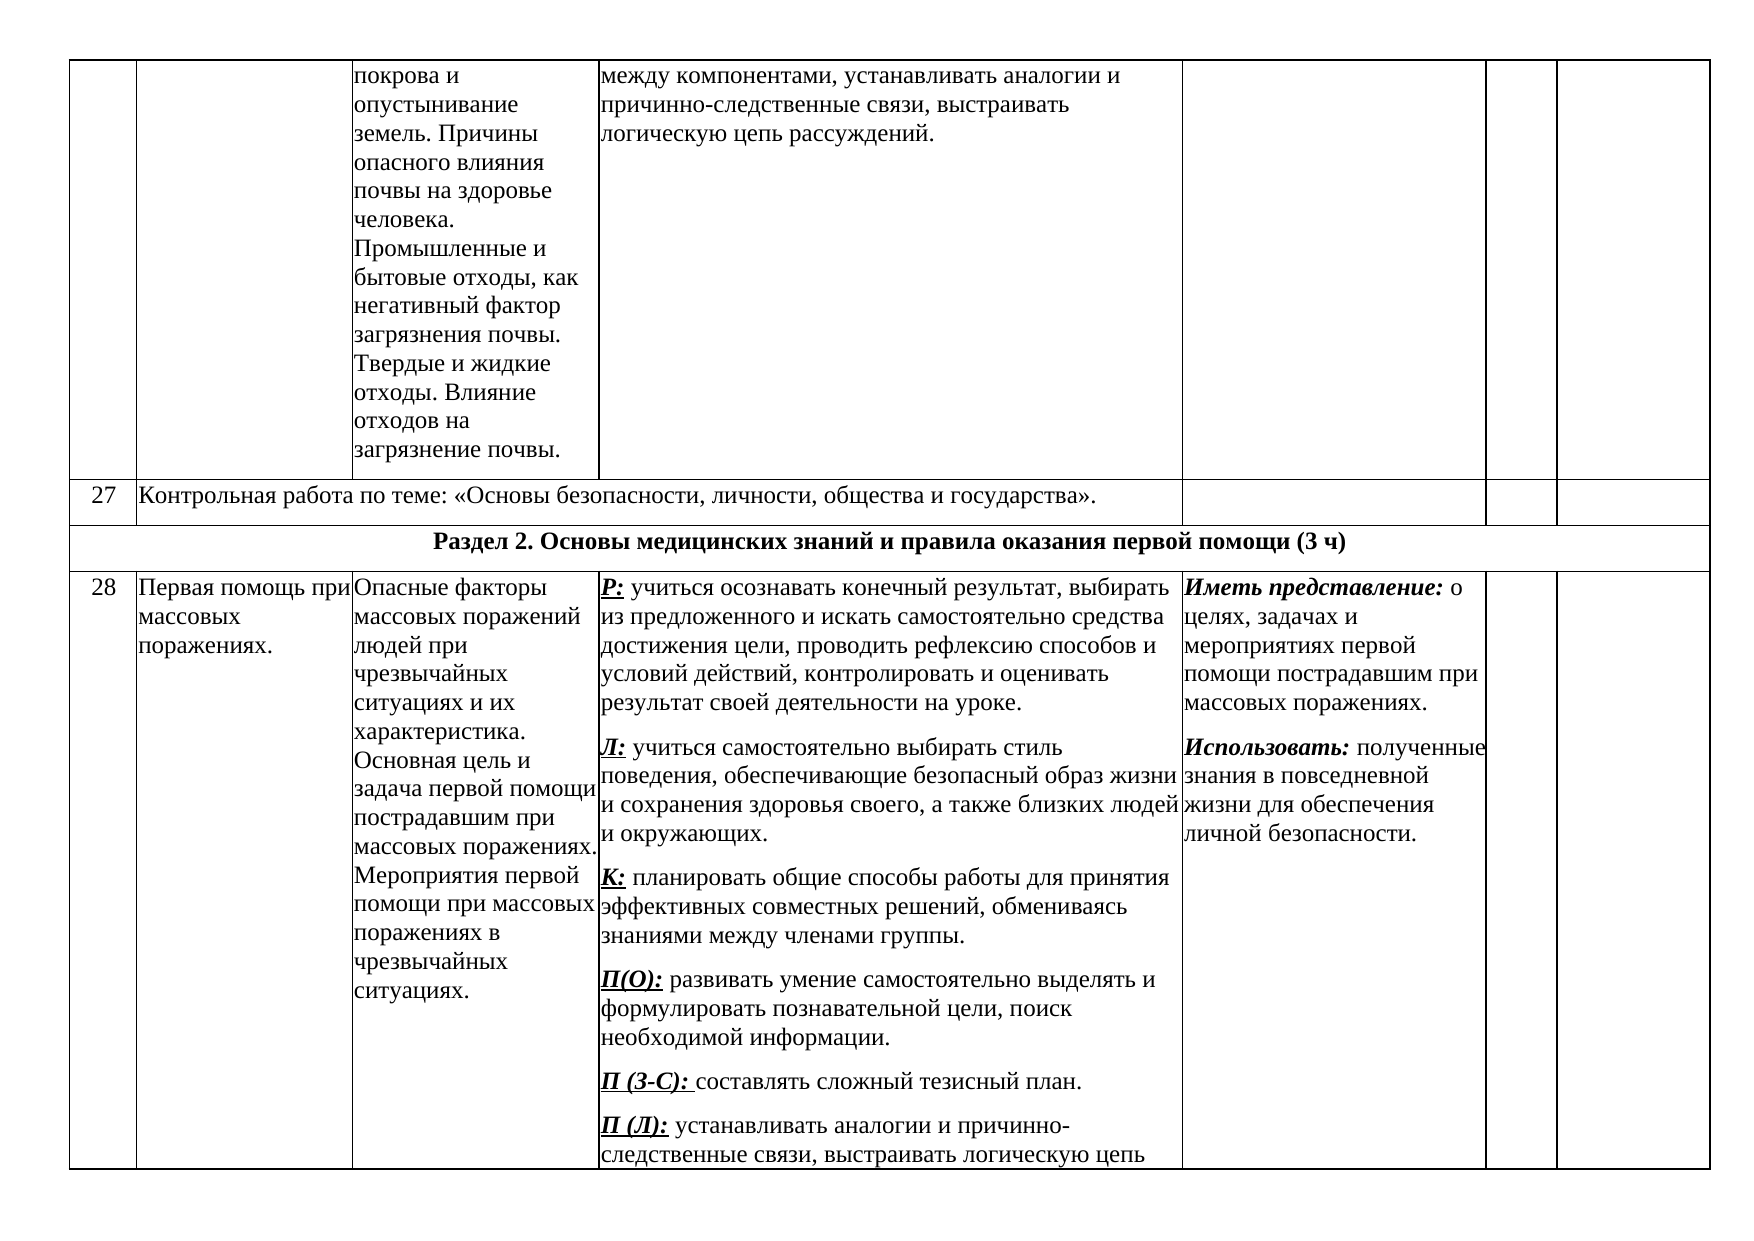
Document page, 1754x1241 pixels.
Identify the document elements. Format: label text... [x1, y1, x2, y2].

table_cell [1558, 572, 1709, 1168]
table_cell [137, 572, 352, 1168]
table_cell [137, 61, 352, 479]
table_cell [353, 61, 598, 479]
table_cell [1487, 572, 1556, 1168]
table_cell Раздел 2. Основы медицинских знаний и правила оказания первой помощи (3 ч) [70, 526, 1709, 571]
table_cell 28 [70, 572, 136, 1168]
table_cell [1183, 480, 1485, 525]
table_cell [353, 572, 598, 1168]
table_cell [1487, 61, 1556, 479]
table_cell [1558, 61, 1709, 479]
table_cell 27 [70, 480, 136, 525]
table_cell 26 [70, 61, 136, 479]
table_cell [1487, 480, 1556, 525]
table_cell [600, 572, 1182, 1168]
table_cell Контрольная работа по теме: «Основы безопасности, личности, общества и государства». [137, 480, 1182, 525]
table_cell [600, 61, 1182, 479]
table_cell [1558, 480, 1709, 525]
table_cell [1183, 61, 1485, 479]
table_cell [1183, 572, 1485, 1168]
